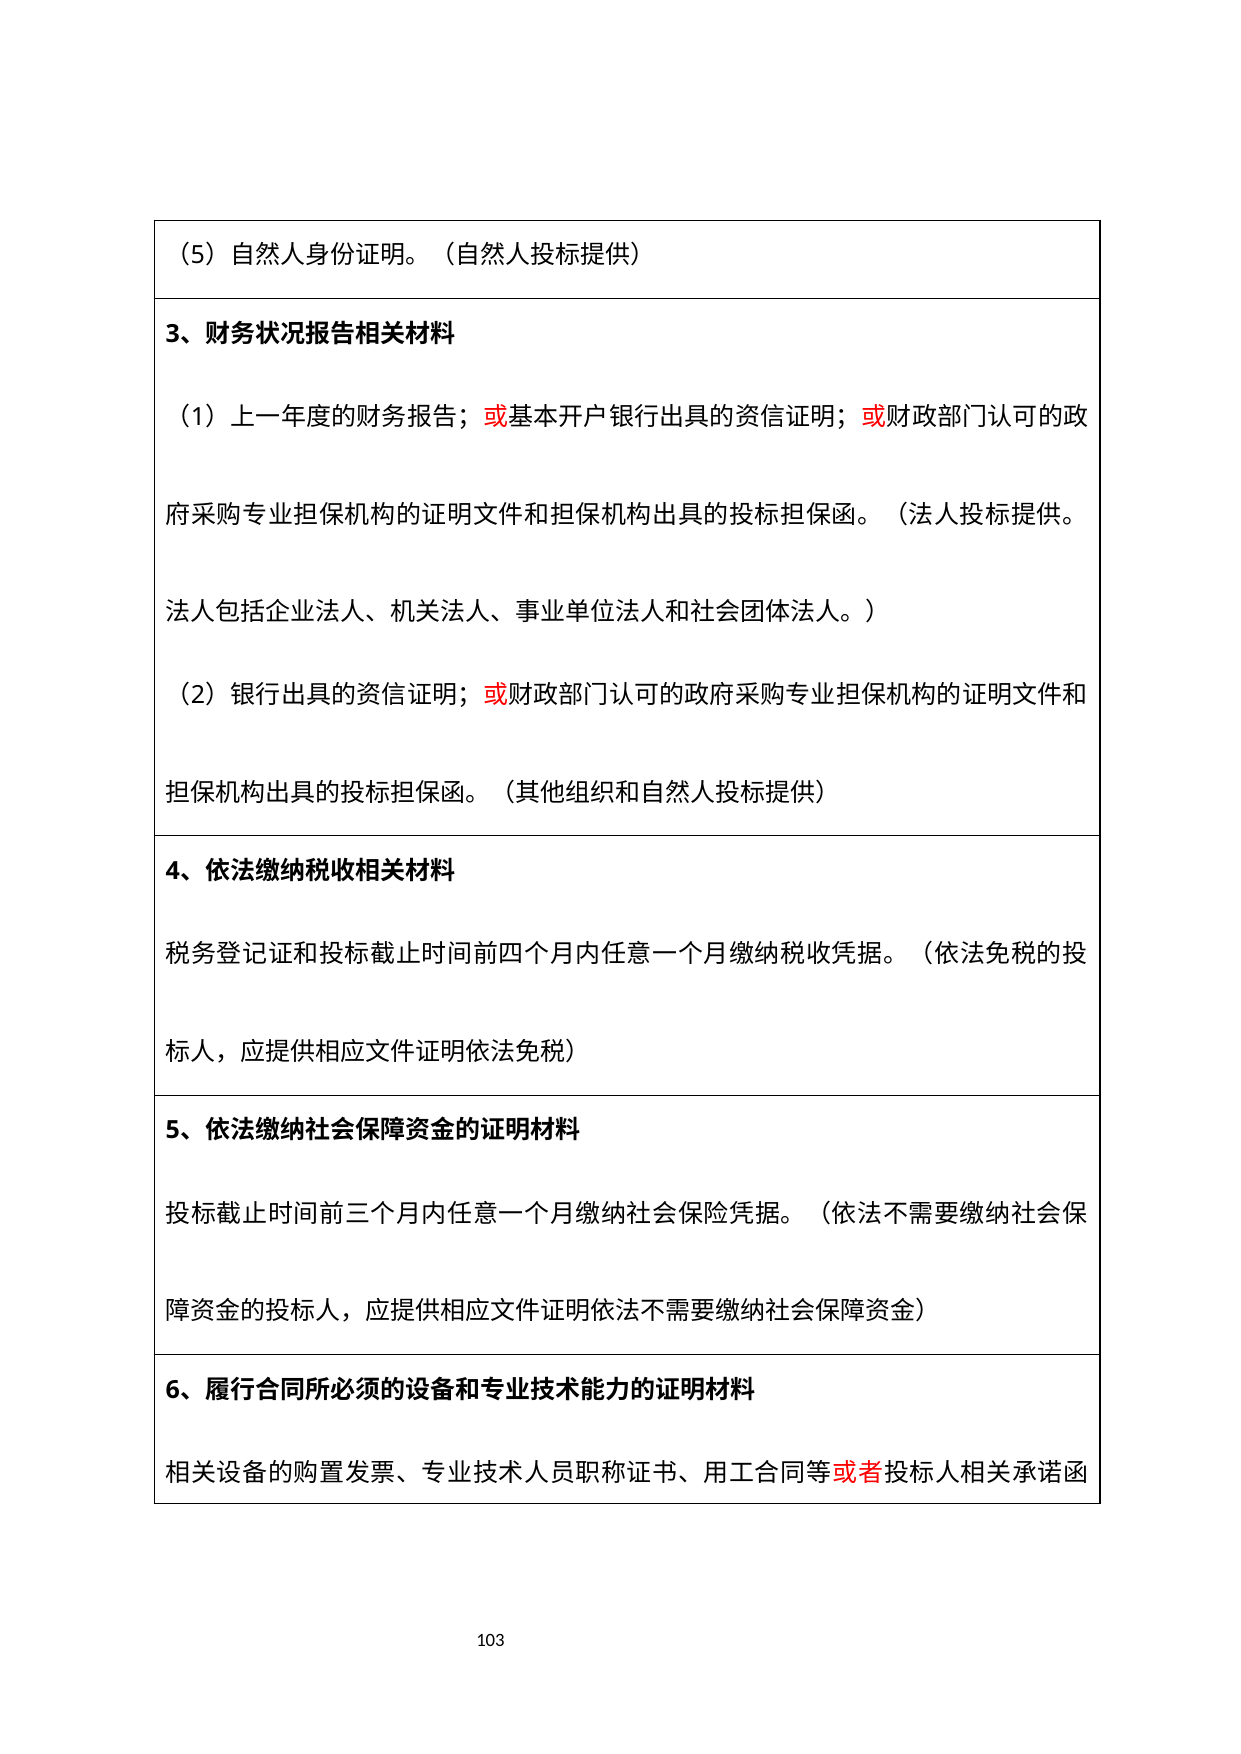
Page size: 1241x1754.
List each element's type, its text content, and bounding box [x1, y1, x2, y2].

table_cell 4、依法缴纳税收相关材料 税务登记证和投标截止时间前四个月内任意一个月缴纳税收凭据。（依法免税的投标人，应提供相应文件证明依法免税） [155, 836, 1099, 1094]
table_cell 3、财务状况报告相关材料 （1）上一年度的财务报告；或基本开户银行出具的资信证明；或财政部门认可的政府采购专业担保机构的证明文件和担保机构出具的投标担保函。（法人投标提供。法人包括企业法人、机关法人、事业单位法人和社会团体法人。） （2）银行出具的资信证明；或财政部门认可的政府采购专业担保机构的证明文件和担保机构出具的投标担保函。（其他组织和自然人投标提供） [155, 299, 1099, 835]
table_cell 5、依法缴纳社会保障资金的证明材料 投标截止时间前三个月内任意一个月缴纳社会保险凭据。（依法不需要缴纳社会保障资金的投标人，应提供相应文件证明依法不需要缴纳社会保障资金） [155, 1096, 1099, 1354]
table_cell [155, 221, 1099, 298]
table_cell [155, 1355, 1099, 1503]
